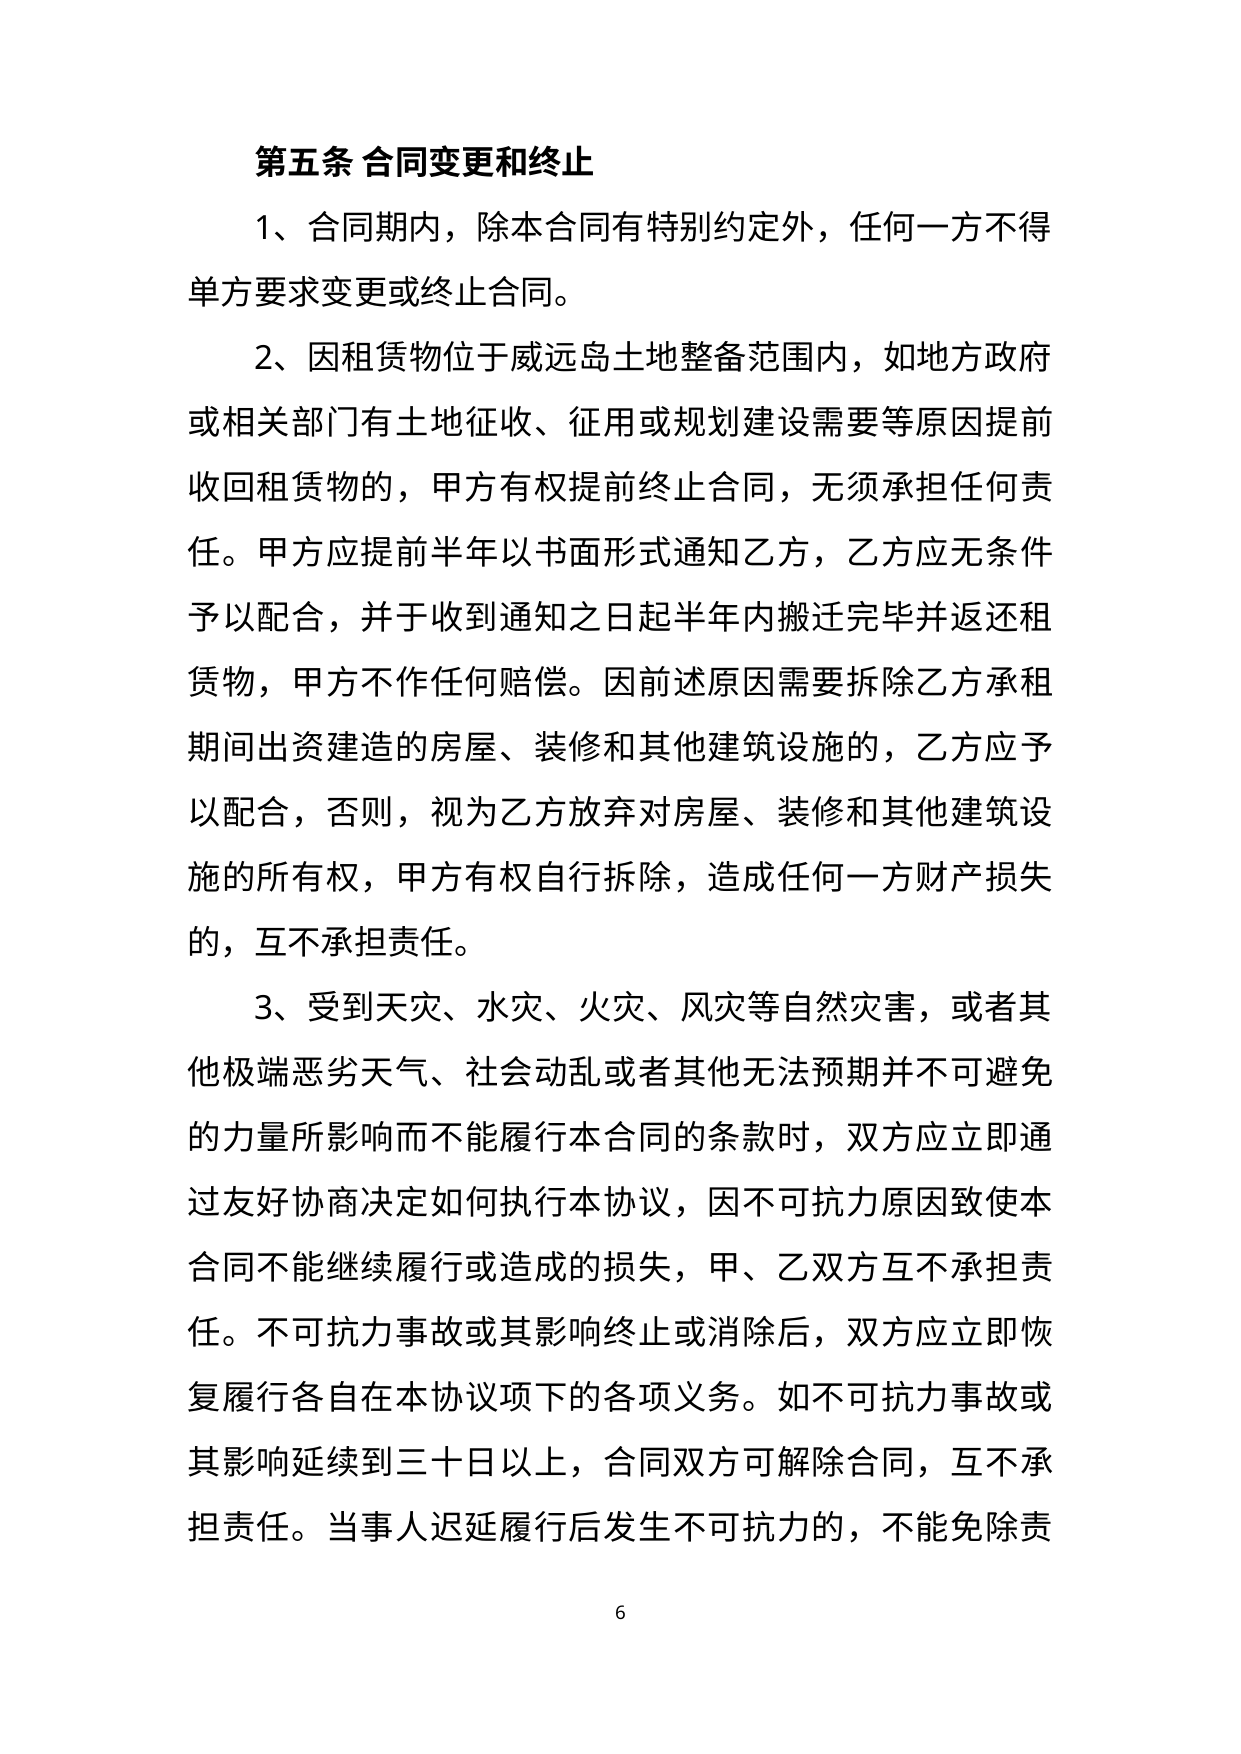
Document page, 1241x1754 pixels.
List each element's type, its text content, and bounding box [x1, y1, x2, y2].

text 2、因租赁物位于威远岛土地整备范围内，如地方政府或相关部门有土地征收、征用或规划建设需要等原因提前收回租赁物的，甲方有权提前终止合同，无须承担任何责任。甲方应提前半年以书面形式通知乙方，乙方应无条件予以配合，并于收到通知之日起半年内搬迁完毕并返还租赁物，甲方不作任何赔偿。因前述原因需要拆除乙方承租期间出资建造的房屋、装修和其他建筑设施的，乙方应予以配合，否则，视为乙方放弃对房屋、装修和其他建筑设施的所有权，甲方有权自行拆除，造成任何一方财产损失的，互不承担责任。 [187, 323, 1053, 973]
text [187, 973, 1053, 1558]
text 1、合同期内，除本合同有特别约定外，任何一方不得单方要求变更或终止合同。 [187, 193, 1053, 323]
text 第五条 合同变更和终止 [187, 128, 1053, 193]
